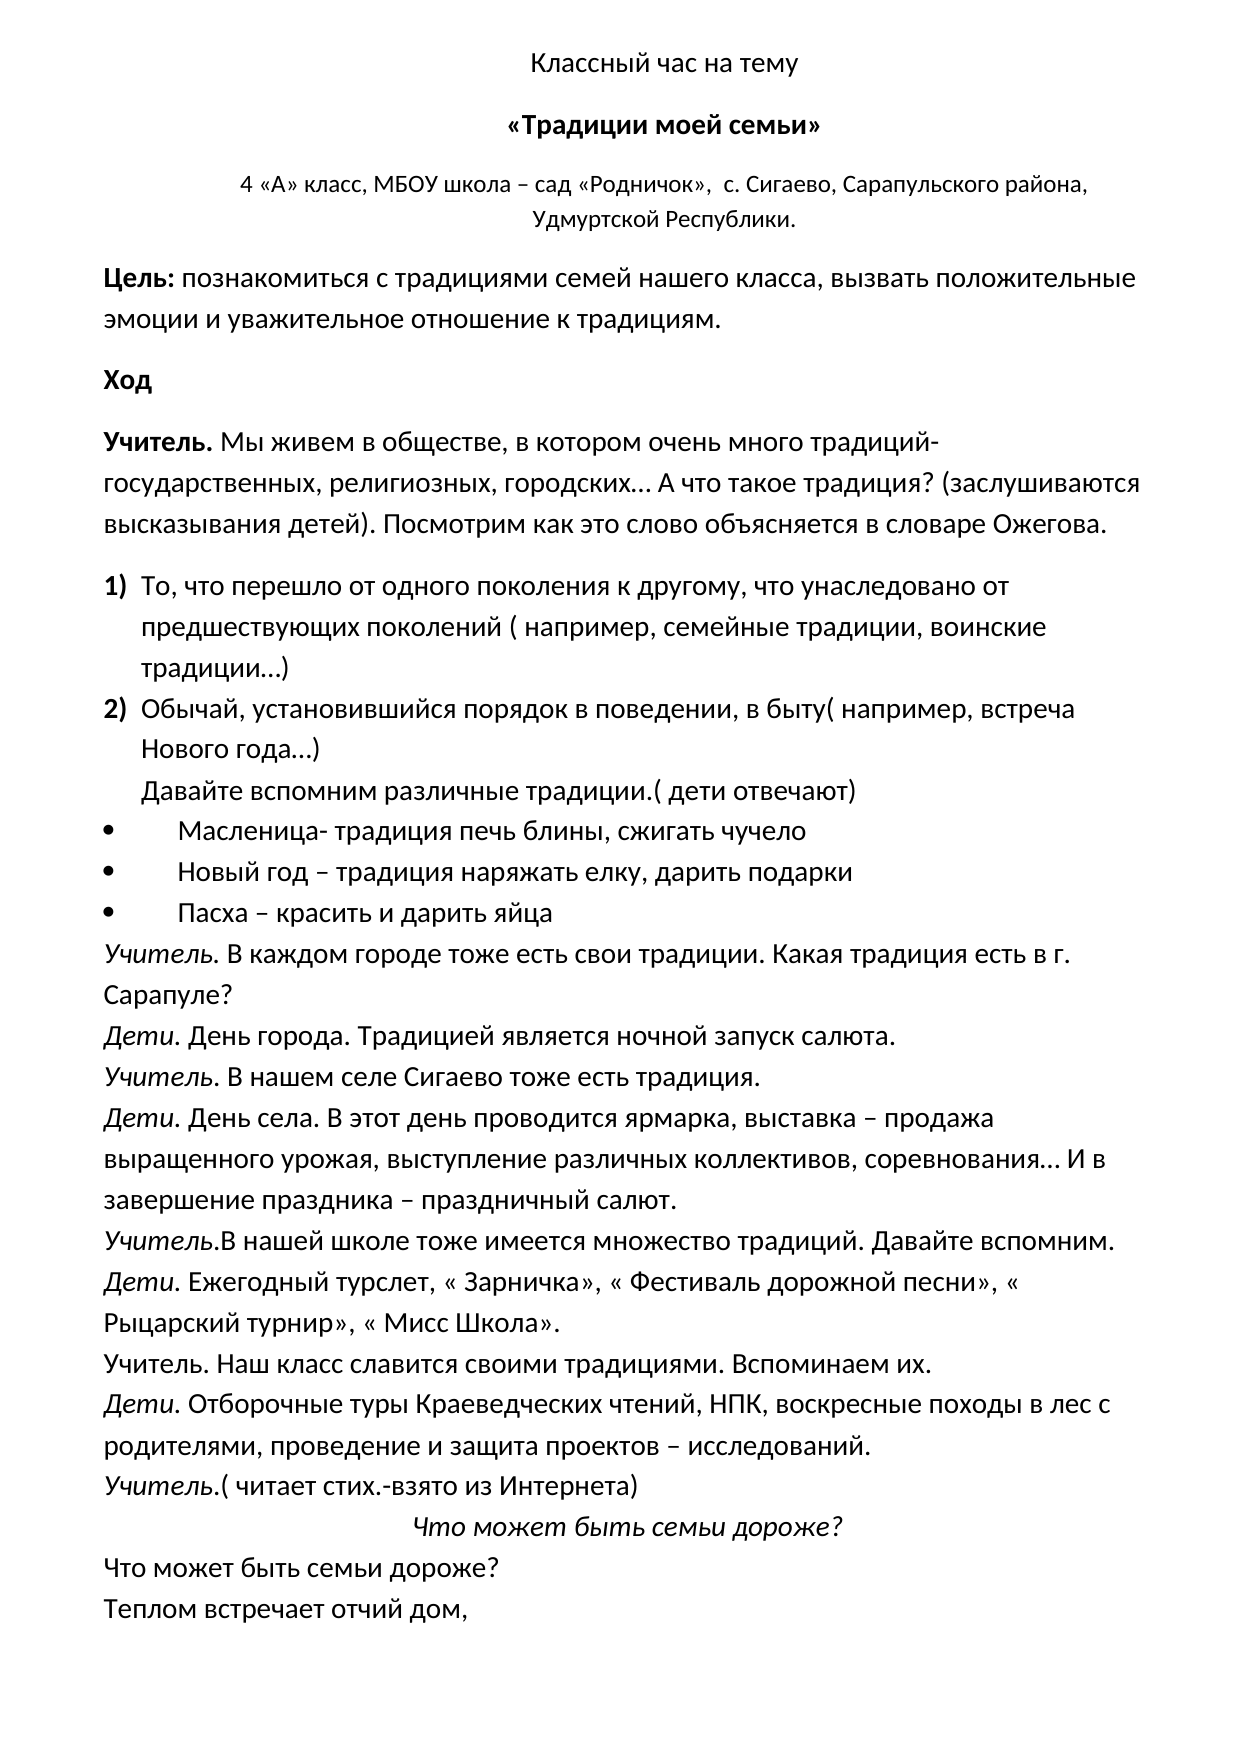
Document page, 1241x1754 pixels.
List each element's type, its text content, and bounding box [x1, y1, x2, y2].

list Новый год – традиция наряжать елку, дарить подарки [103, 853, 1152, 889]
list Теплом встречает отчий дом, [103, 1590, 1152, 1626]
text 4 «А» класс, МБОУ школа – сад «Родничок», с. Сигаево, Сарапульского района, Удмуртской Республики. [177, 168, 1152, 233]
text Ход [103, 361, 1152, 397]
list Учитель.В нашей школе тоже имеется множество традиций. Давайте вспомним. [103, 1222, 1152, 1257]
list Дети. День села. В этот день проводится ярмарка, выставка – продажа выращенного урожая, выступление различных коллективов, соревнования… И в завершение праздника – праздничный салют. [103, 1099, 1152, 1217]
text Классный час на тему [177, 44, 1152, 80]
list Масленица- традиция печь блины, сжигать чучело [103, 812, 1152, 848]
text «Традиции моей семьи» [177, 106, 1152, 142]
list Что может быть семьи дороже? [103, 1549, 1152, 1585]
list Обычай, установившийся порядок в поведении, в быту( например, встреча Нового года…) [103, 690, 1152, 766]
list Учитель. Наш класс славится своими традициями. Вспоминаем их. [103, 1345, 1152, 1380]
list Учитель. В каждом городе тоже есть свои традиции. Какая традиция есть в г. Сарапуле? [103, 935, 1152, 1012]
list То, что перешло от одного поколения к другому, что унаследовано от предшествующих поколений ( например, семейные традиции, воинские традиции…) [103, 567, 1152, 684]
list Учитель.( читает стих.-взято из Интернета) [103, 1467, 1152, 1503]
list Что может быть семьи дороже? [103, 1508, 1152, 1544]
list Дети. Отборочные туры Краеведческих чтений, НПК, воскресные походы в лес с родителями, проведение и защита проектов – исследований. [103, 1386, 1152, 1462]
text Учитель. Мы живем в обществе, в котором очень много традиций- государственных, религиозных, городских… А что такое традиция? (заслушиваются высказывания детей). Посмотрим как это слово объясняется в словаре Ожегова. [103, 423, 1152, 541]
list Дети. Ежегодный турслет, « Зарничка», « Фестиваль дорожной песни», « Рыцарский турнир», « Мисс Школа». [103, 1263, 1152, 1339]
list Дети. День города. Традицией является ночной запуск салюта. [103, 1017, 1152, 1053]
list Давайте вспомним различные традиции.( дети отвечают) [141, 772, 1152, 807]
list Учитель. В нашем селе Сигаево тоже есть традиция. [103, 1058, 1152, 1094]
text Цель: познакомиться с традициями семей нашего класса, вызвать положительные эмоции и уважительное отношение к традициям. [103, 259, 1152, 335]
list Пасха – красить и дарить яйца [103, 894, 1152, 930]
